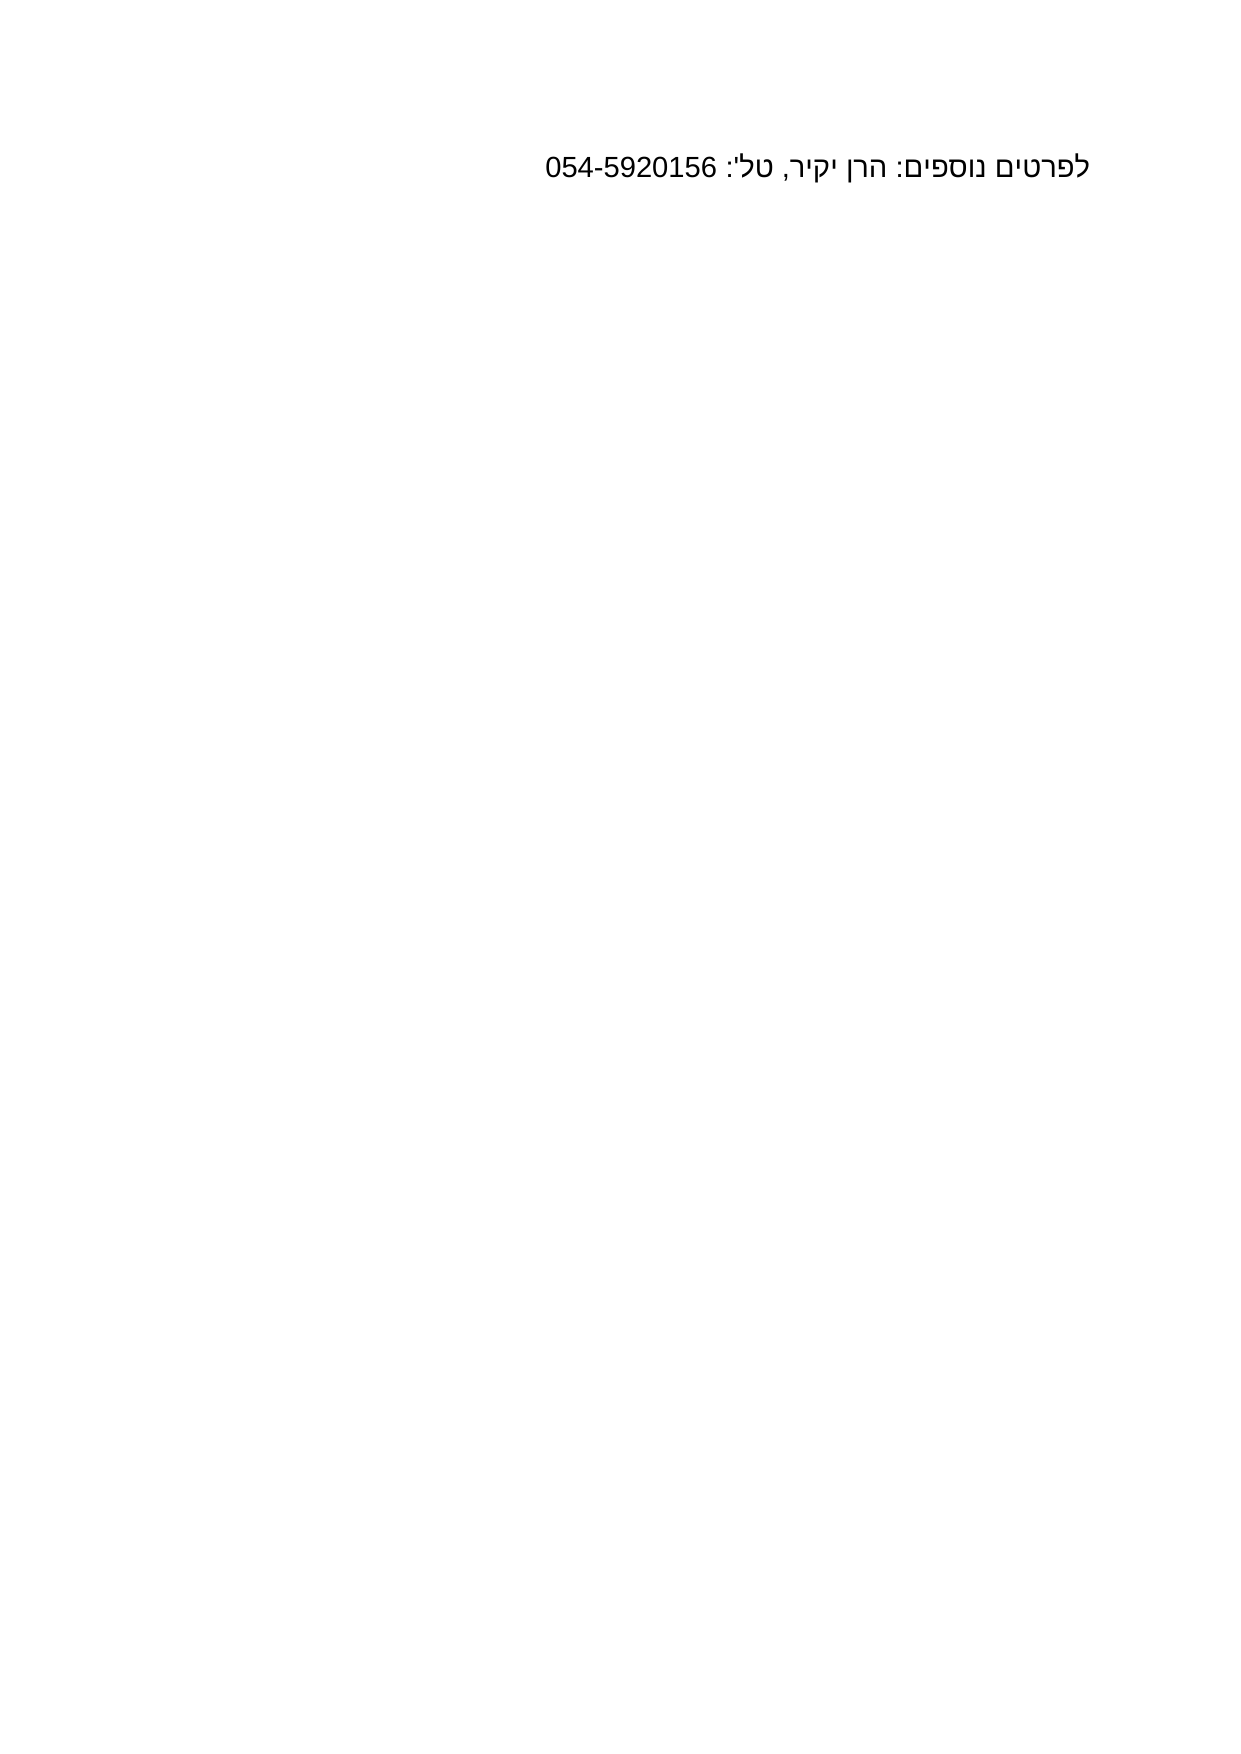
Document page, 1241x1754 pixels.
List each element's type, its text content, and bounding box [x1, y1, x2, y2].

text לפרטים נוספים: הרן יקיר, טל': 054-5920156 [150, 150, 1090, 183]
